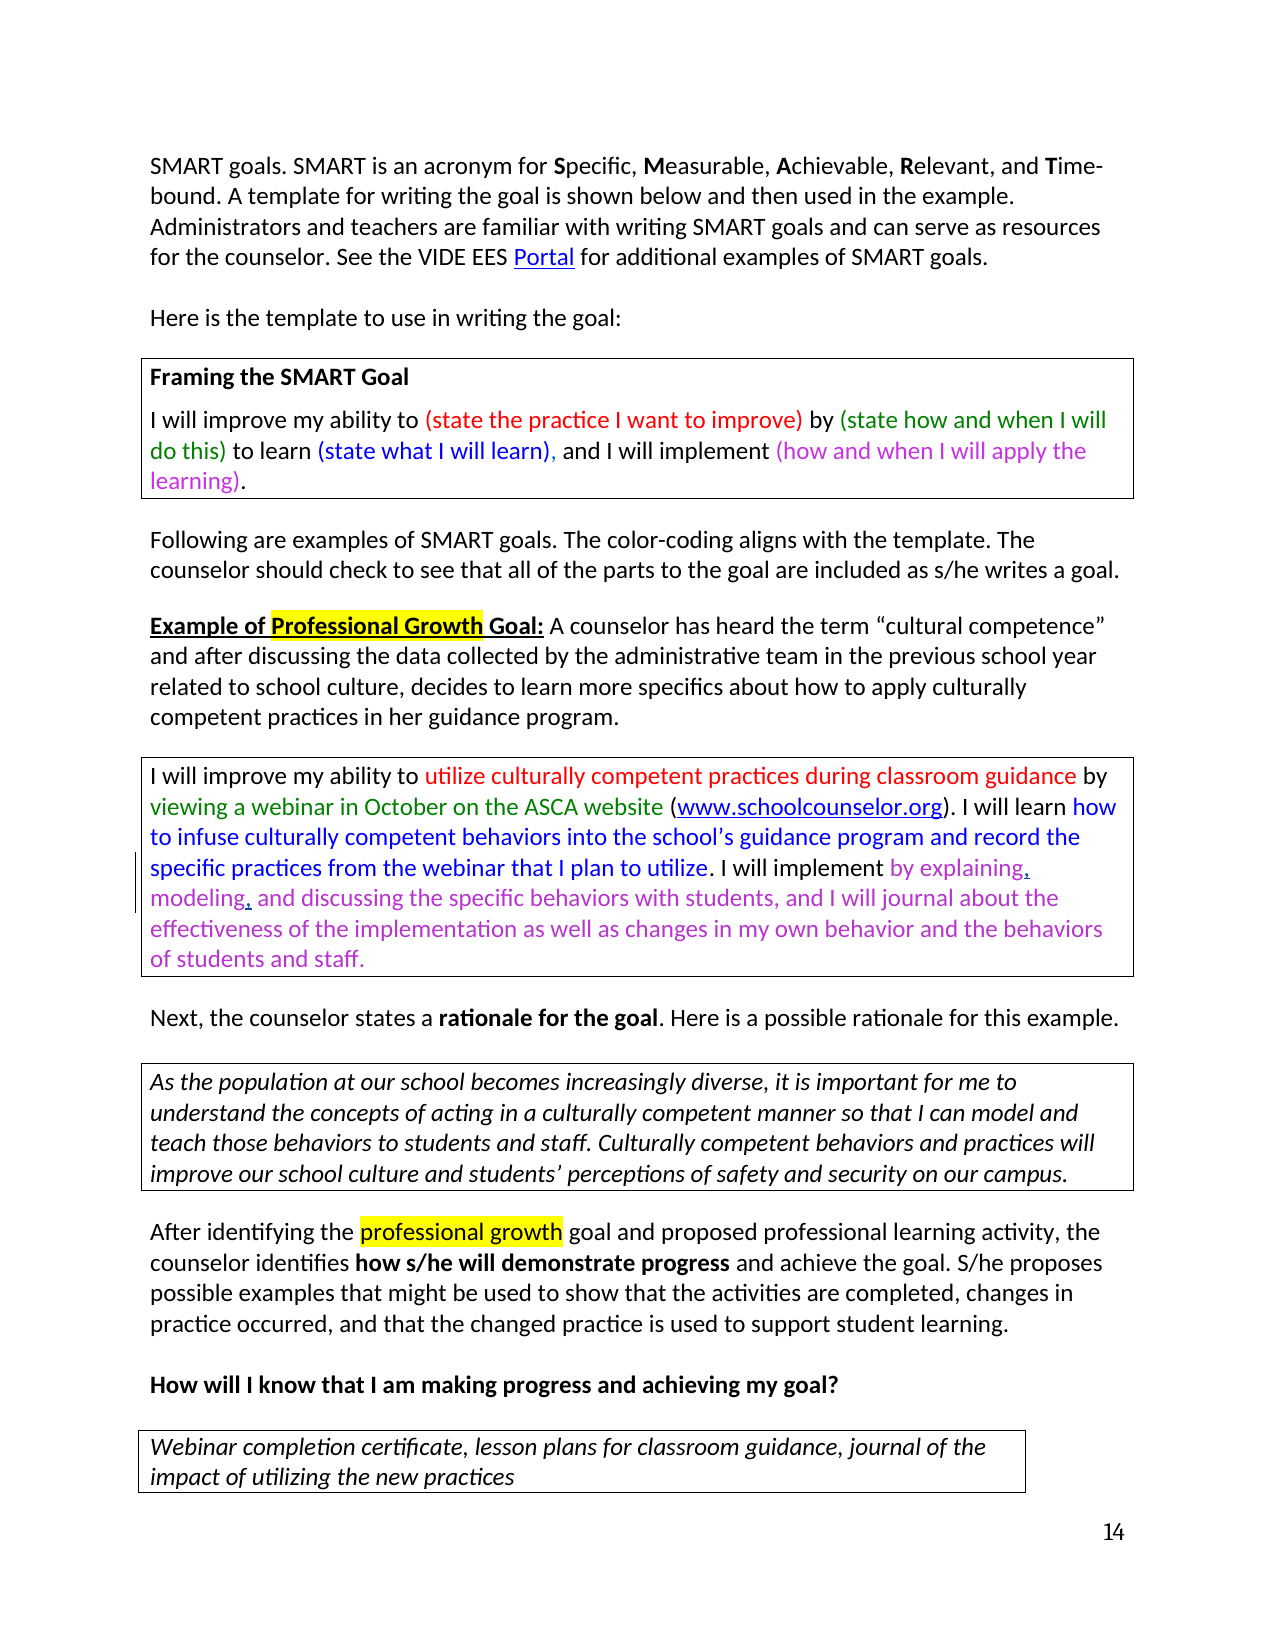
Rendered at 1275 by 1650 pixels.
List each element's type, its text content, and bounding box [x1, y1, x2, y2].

text After identifying the professional growth goal and proposed professional learning activity, the counselor identifies how s/he will demonstrate progress and achieve the goal. S/he proposes possible examples that might be used to show that the activities are completed, changes in practice occurred, and that the changed practice is used to support student learning. [150, 1216, 1125, 1338]
text How will I know that I am making progress and achieving my goal? [150, 1369, 1125, 1399]
text I will improve my ability to (state the practice I want to improve) by (state how and when I will do this) to learn (state what I will learn), and I will implement (how and when I will apply the learning). [142, 401, 1133, 498]
text I will improve my ability to utilize culturally competent practices during classroom guidance by viewing a webinar in October on the ASCA website (www.schoolcounselor.org). I will learn how to infuse culturally competent behaviors into the school’s guidance program and record the specific practices from the webinar that I plan to utilize. I will implement by explaining modeling and discussing the specific behaviors with students, and I will journal about the effectiveness of the implementation as well as changes in my own behavior and the behaviors of students and staff. [142, 758, 1133, 976]
text Next, the counselor states a rationale for the goal. Here is a possible rationale for this example. [150, 1002, 1125, 1032]
text Example of Professional Growth Goal: A counselor has heard the term “cultural competence” and after discussing the data collected by the administrative team in the previous school year related to school culture, decides to learn more specifics about how to apply culturally competent practices in her guidance program. [150, 610, 1125, 732]
text As the population at our school becomes increasingly diverse, it is important for me to understand the concepts of acting in a culturally competent manner so that I can model and teach those behaviors to students and staff. Culturally competent behaviors and practices will improve our school culture and students’ perceptions of safety and security on our campus. [142, 1064, 1133, 1190]
list Here is the template to use in writing the goal: [150, 303, 1125, 333]
text Framing the SMART Goal [142, 359, 1133, 392]
table_header Webinar completion certificate, lesson plans for classroom guidance, journal of the impact of utilizing the new practices [139, 1431, 1025, 1492]
text Following are examples of SMART goals. The color-coding aligns with the template. The counselor should check to see that all of the parts to the goal are included as s/he writes a goal. [150, 524, 1125, 585]
